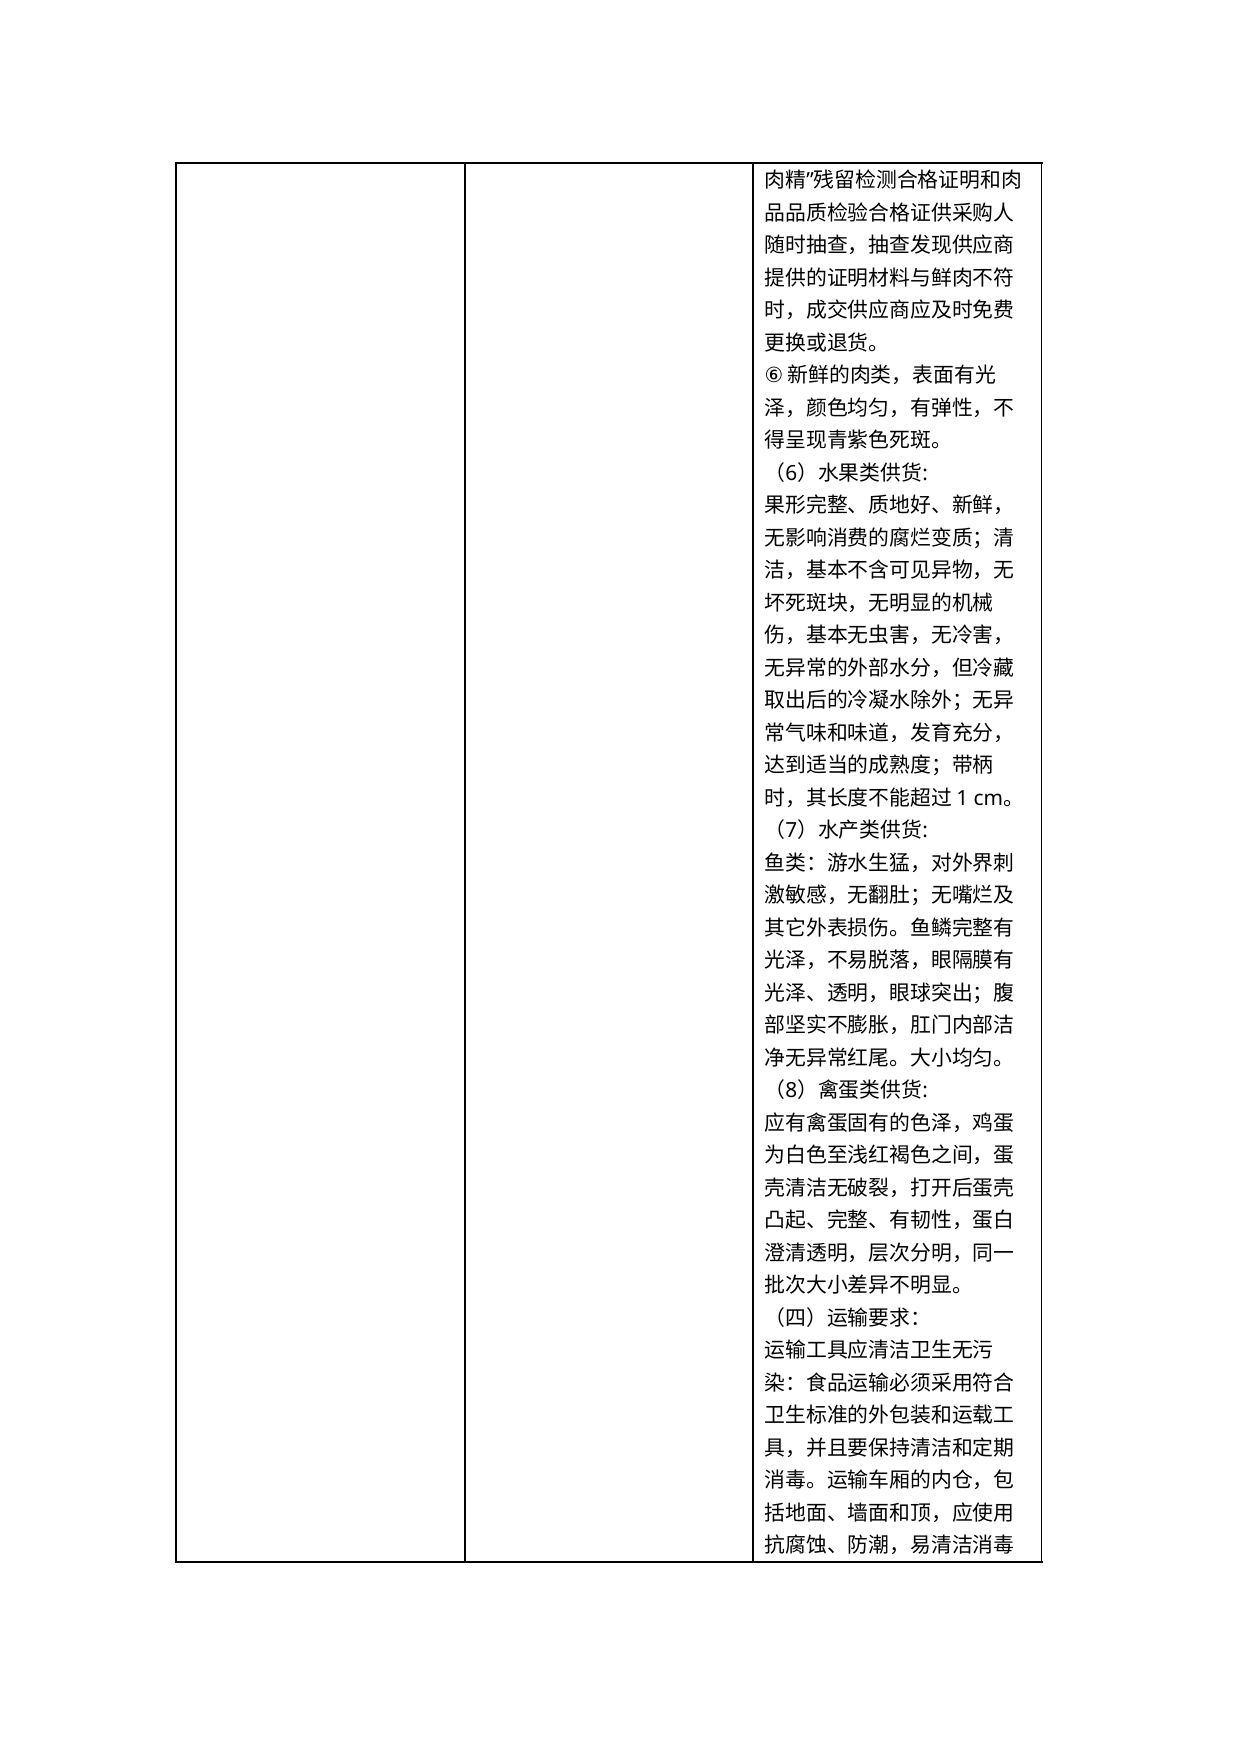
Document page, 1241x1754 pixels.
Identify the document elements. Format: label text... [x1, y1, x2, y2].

table_cell 1 [177, 164, 464, 1561]
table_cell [754, 164, 1041, 1561]
table_cell [466, 164, 752, 1561]
